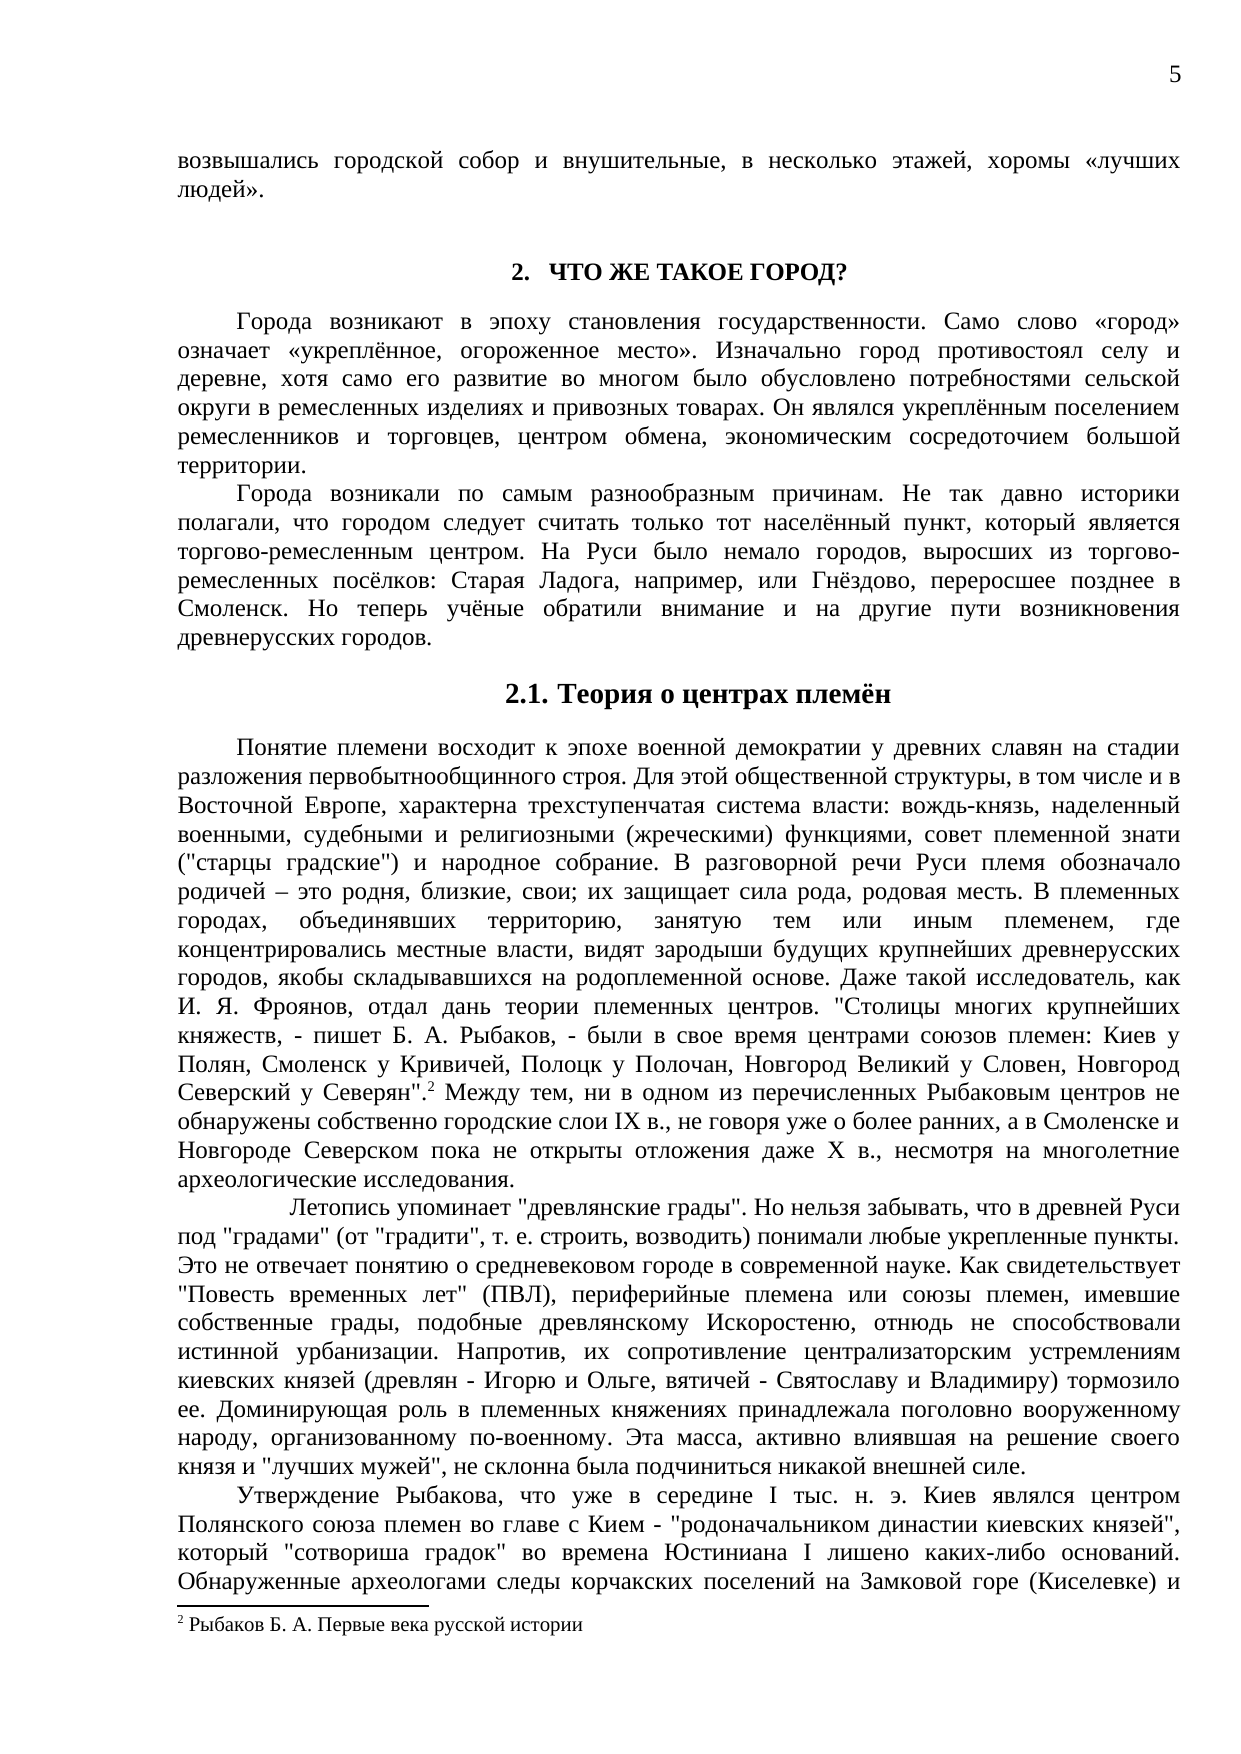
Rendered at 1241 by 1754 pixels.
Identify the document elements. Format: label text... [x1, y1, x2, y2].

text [177, 1480, 1181, 1595]
text Летопись упоминает "древлянские грады". Но нельзя забывать, что в древней Руси под "градами" (от "градити", т. е. строить, возводить) понимали любые укрепленные пункты. Это не отвечает понятию о средневековом городе в современной науке. Как свидетельствует "Повесть временных лет" (ПВЛ), периферийные племена или союзы племен, имевшие собственные грады, подобные древлянскому Искоростеню, отнюдь не способствовали истинной урбанизации. Напротив, их сопротивление централизаторским устремлениям киевских князей (древлян - Игорю и Ольге, вятичей - Святославу и Владимиру) тормозило ее. Доминирующая роль в племенных княжениях принадлежала поголовно вооруженному народу, организованному по-военному. Эта масса, активно влиявшая на решение своего князя и "лучших мужей", не склонна была подчиниться никакой внешней силе. [177, 1192, 1181, 1480]
subtitle Что же такое город? [177, 257, 1181, 285]
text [177, 145, 1181, 203]
text Города возникали по самым разнообразным причинам. Не так давно историки полагали, что городом следует считать только тот населённый пункт, который является торгово-ремесленным центром. На Руси было немало городов, выросших из торгово-ремесленных посёлков: Старая Ладога, например, или Гнёздово, переросшее позднее в Смоленск. Но теперь учёные обратили внимание и на другие пути возникновения древнерусских городов. [177, 478, 1181, 651]
text Понятие племени восходит к эпохе военной демократии у древних славян на стадии разложения первобытнообщинного строя. Для этой общественной структуры, в том числе и в Восточной Европе, характерна трехступенчатая система власти: вождь-князь, наделенный военными, судебными и религиозными (жреческими) функциями, совет племенной знати ("старцы градские") и народное собрание. В разговорной речи Руси племя обозначало родичей – это родня, близкие, свои; их защищает сила рода, родовая месть. В племенных городах, объединявших территорию, занятую тем или иным племенем, где концентрировались местные власти, видят зародыши будущих крупнейших древнерусских городов, якобы складывавшихся на родоплеменной основе. Даже такой исследователь, как И. Я. Фроянов, отдал дань теории племенных центров. "Столицы многих крупнейших княжеств, - пишет Б. А. Рыбаков, - были в свое время центрами союзов племен: Киев у Полян, Смоленск у Кривичей, Полоцк у Полочан, Новгород Великий у Словен, Новгород Северский у Северян". Между тем, ни в одном из перечисленных Рыбаковым центров не обнаружены собственно городские слои IX в., не говоря уже о более ранних, а в Смоленске и Новгороде Северском пока не открыты отложения даже X в., несмотря на многолетние археологические исследования. [177, 732, 1181, 1192]
text Города возникают в эпоху становления государственности. Само слово «город» означает «укреплённое, огороженное место». Изначально город противостоял селу и деревне, хотя само его развитие во многом было обусловлено потребностями сельской округи в ремесленных изделиях и привозных товарах. Он являлся укреплённым поселением ремесленников и торговцев, центром обмена, экономическим сосредоточием большой территории. [177, 306, 1181, 478]
subtitle Теория о центрах племён [215, 676, 1181, 709]
